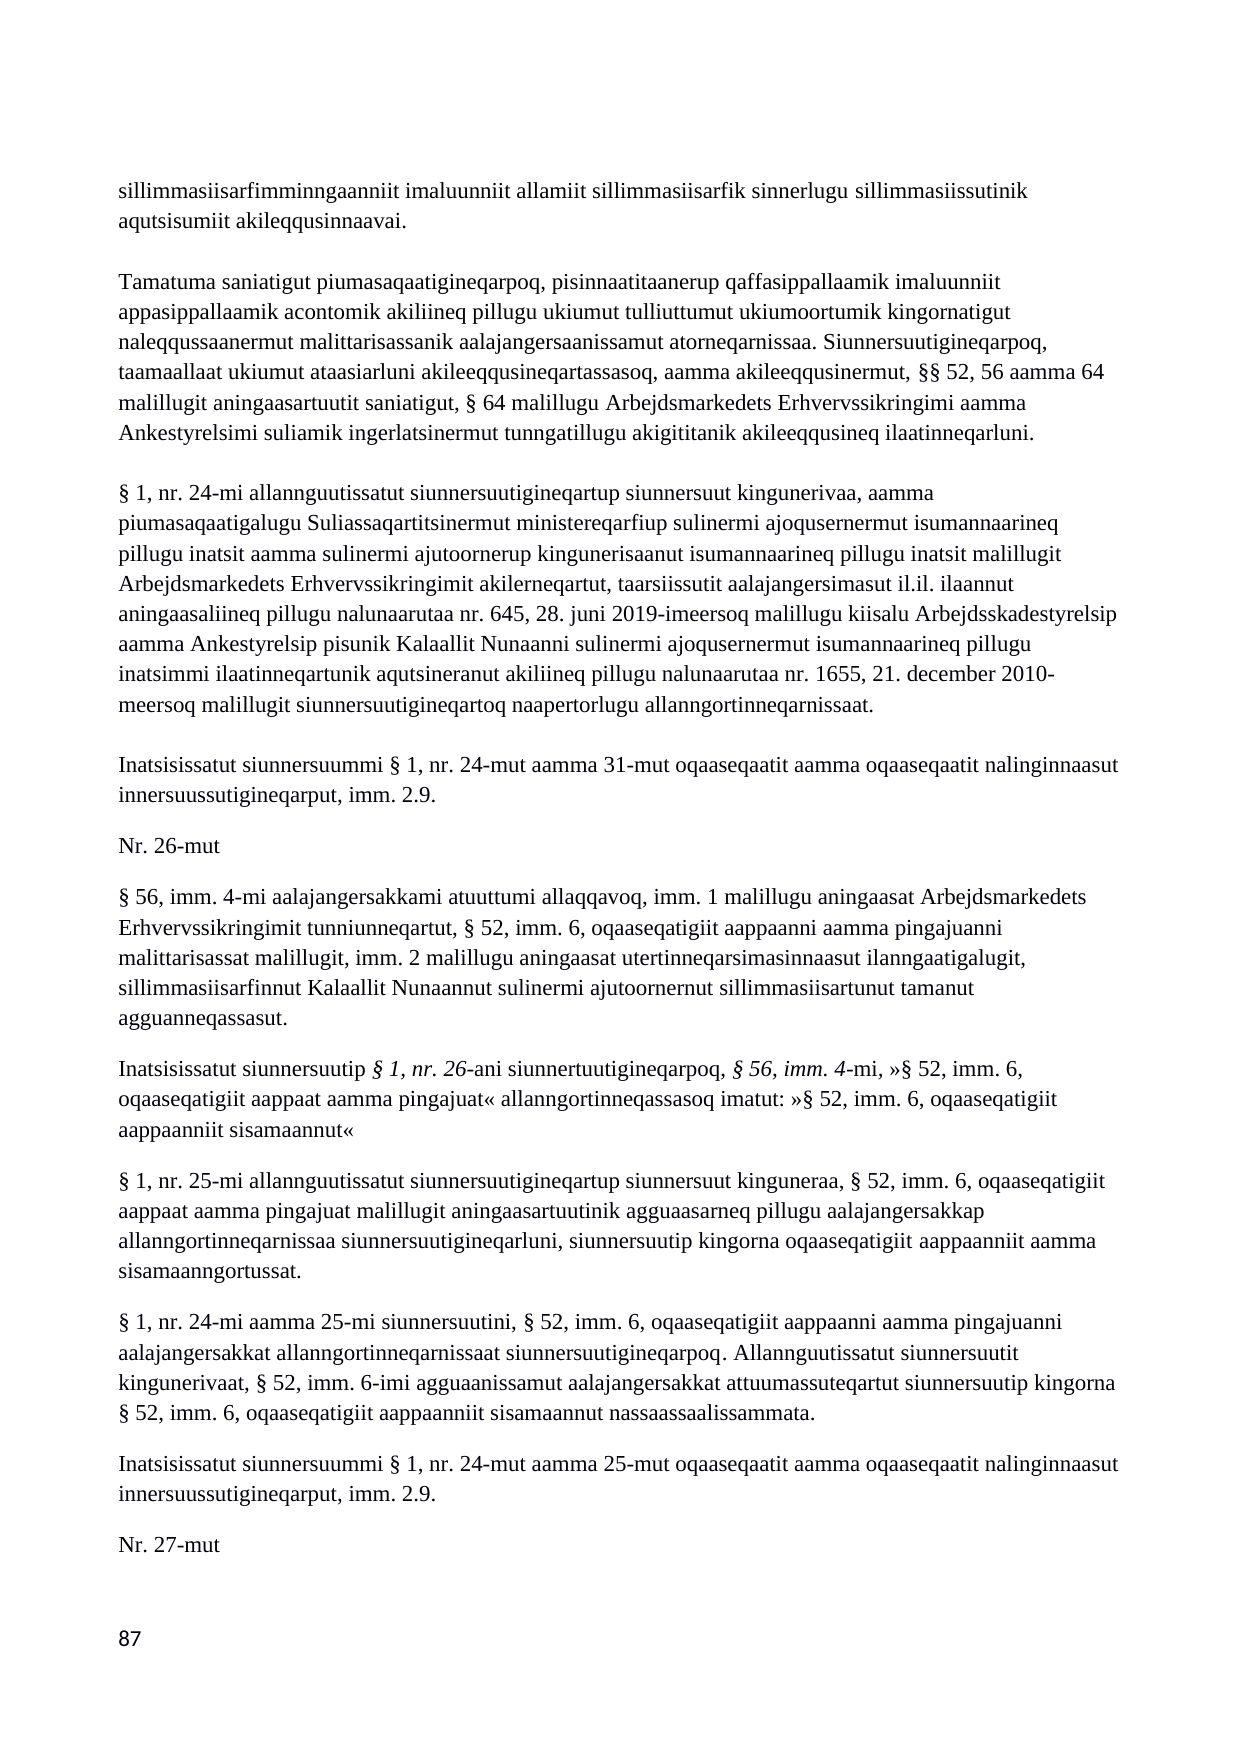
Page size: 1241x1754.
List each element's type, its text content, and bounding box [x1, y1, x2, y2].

text § 56, imm. 4-mi aalajangersakkami atuuttumi allaqqavoq, imm. 1 malillugu aningaasat Arbejdsmarkedets Erhvervssikringimit tunniunneqartut, § 52, imm. 6, oqaaseqatigiit aappaanni aamma pingajuanni malittarisassat malillugit, imm. 2 malillugu aningaasat utertinneqarsimasinnaasut ilanngaatigalugit, sillimmasiisarfinnut Kalaallit Nunaannut sulinermi ajutoornernut sillimmasiisartunut tamanut agguanneqassasut. [118, 883, 1122, 1031]
text § 1, nr. 24-mi aamma 25-mi siunnersuutini, § 52, imm. 6, oqaaseqatigiit aappaanni aamma pingajuanni aalajangersakkat allanngortinneqarnissaat siunnersuutigineqarpoq. Allannguutissatut siunnersuutit kingunerivaat, § 52, imm. 6-imi agguaanissamut aalajangersakkat attuumassuteqartut siunnersuutip kingorna § 52, imm. 6, oqaaseqatigiit aappaanniit sisamaannut nassaassaalissammata. [118, 1308, 1122, 1425]
text Nr. 26-mut [118, 832, 1122, 859]
text Inatsisissatut siunnersuummi § 1, nr. 24-mut aamma 31-mut oqaaseqaatit aamma oqaaseqaatit nalinginnaasut innersuussutigineqarput, imm. 2.9. [118, 751, 1122, 808]
text Inatsisissatut siunnersuutip § 1, nr. 26-ani siunnertuutigineqarpoq, § 56, imm. 4-mi, »§ 52, imm. 6, oqaaseqatigiit aappaat aamma pingajuat« allanngortinneqassasoq imatut: »§ 52, imm. 6, oqaaseqatigiit aappaanniit sisamaannut« [118, 1055, 1122, 1142]
text Tamatuma saniatigut piumasaqaatigineqarpoq, pisinnaatitaanerup qaffasippallaamik imaluunniit appasippallaamik acontomik akiliineq pillugu ukiumut tulliuttumut ukiumoortumik kingornatigut naleqqussaanermut malittarisassanik aalajangersaanissamut atorneqarnissaa. Siunnersuutigineqarpoq, taamaallaat ukiumut ataasiarluni akileeqqusineqartassasoq, aamma akileeqqusinermut, §§ 52, 56 aamma 64 malillugit aningaasartuutit saniatigut, § 64 malillugu Arbejdsmarkedets Erhvervssikringimi aamma Ankestyrelsimi suliamik ingerlatsinermut tunngatillugu akigititanik akileeqqusineq ilaatinneqarluni. [118, 268, 1122, 445]
text Nr. 27-mut [118, 1531, 1122, 1558]
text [118, 177, 1122, 234]
text Inatsisissatut siunnersuummi § 1, nr. 24-mut aamma 25-mut oqaaseqaatit aamma oqaaseqaatit nalinginnaasut innersuussutigineqarput, imm. 2.9. [118, 1450, 1122, 1507]
text § 1, nr. 24-mi allannguutissatut siunnersuutigineqartup siunnersuut kingunerivaa, aamma piumasaqaatigalugu Suliassaqartitsinermut ministereqarfiup sulinermi ajoqusernermut isumannaarineq pillugu inatsit aamma sulinermi ajutoornerup kingunerisaanut isumannaarineq pillugu inatsit malillugit Arbejdsmarkedets Erhvervssikringimit akilerneqartut, taarsiissutit aalajangersimasut il.il. ilaannut aningaasaliineq pillugu nalunaarutaa nr. 645, 28. juni 2019-imeersoq malillugu kiisalu Arbejdsskadestyrelsip aamma Ankestyrelsip pisunik Kalaallit Nunaanni sulinermi ajoqusernermut isumannaarineq pillugu inatsimmi ilaatinneqartunik aqutsineranut akiliineq pillugu nalunaarutaa nr. 1655, 21. december 2010-meersoq malillugit siunnersuutigineqartoq naapertorlugu allanngortinneqarnissaat. [118, 479, 1122, 717]
text § 1, nr. 25-mi allannguutissatut siunnersuutigineqartup siunnersuut kinguneraa, § 52, imm. 6, oqaaseqatigiit aappaat aamma pingajuat malillugit aningaasartuutinik agguaasarneq pillugu aalajangersakkap allanngortinneqarnissaa siunnersuutigineqarluni, siunnersuutip kingorna oqaaseqatigiit aappaanniit aamma sisamaanngortussat. [118, 1167, 1122, 1284]
